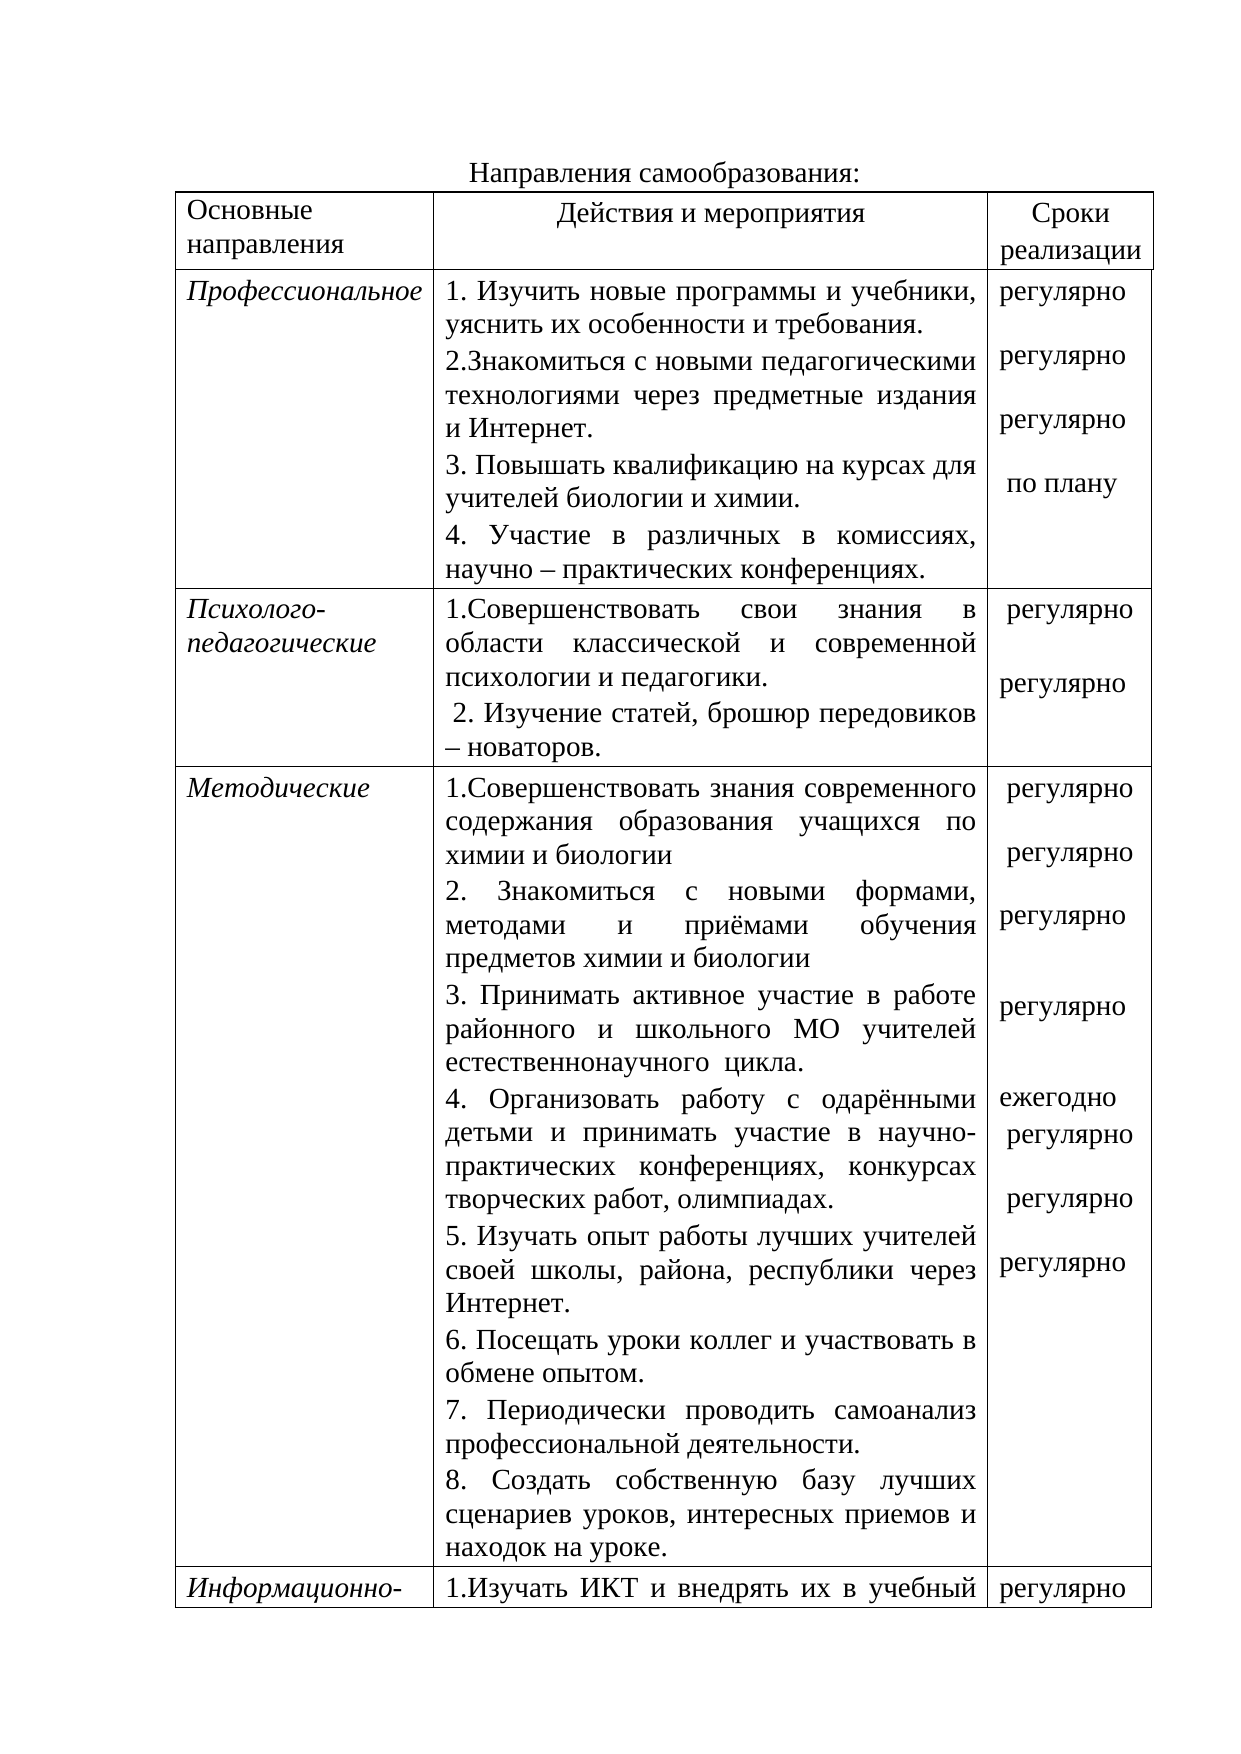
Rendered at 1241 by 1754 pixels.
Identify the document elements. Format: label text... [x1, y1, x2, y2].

table_cell Психолого-педагогические [176, 589, 433, 766]
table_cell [434, 1567, 987, 1607]
table_cell регулярно регулярно регулярно регулярно ежегодно регулярно регулярно регулярно [988, 767, 1151, 1566]
table_cell регулярно регулярно [988, 589, 1151, 766]
table_cell регулярно регулярно [988, 1567, 1151, 1607]
table_header Основные направления [176, 193, 433, 269]
table_cell Методические [176, 767, 433, 1566]
table_cell 1.Совершенствовать свои знания в области классической и современной психологии и педагогики. 2. Изучение статей, брошюр передовиков – новаторов. [434, 589, 987, 766]
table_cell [176, 1567, 433, 1607]
table_header Действия и мероприятия [434, 193, 987, 269]
table_cell регулярно регулярно регулярно по плану [988, 270, 1151, 587]
table_header Сроки реализации [988, 193, 1153, 269]
text Направления самообразования: [177, 155, 1152, 188]
table_cell 1.Совершенствовать знания современного содержания образования учащихся по химии и биологии 2. Знакомиться с новыми формами, методами и приёмами обучения предметов химии и биологии 3. Принимать активное участие в работе районного и школьного МО учителей естественнонаучного цикла. 4. Организовать работу с одарёнными детьми и принимать участие в научно-практических конференциях, конкурсах творческих работ, олимпиадах. 5. Изучать опыт работы лучших учителей своей школы, района, республики через Интернет. 6. Посещать уроки коллег и участвовать в обмене опытом. 7. Периодически проводить самоанализ профессиональной деятельности. 8. Создать собственную базу лучших сценариев уроков, интересных приемов и находок на уроке. [434, 767, 987, 1566]
table_cell 1. Изучить новые программы и учебники, уяснить их особенности и требования. 2.Знакомиться с новыми педагогическими технологиями через предметные издания и Интернет. 3. Повышать квалификацию на курсах для учителей биологии и химии. 4. Участие в различных в комиссиях, научно – практических конференциях. [434, 270, 987, 587]
table_cell Профессиональное [176, 270, 433, 587]
